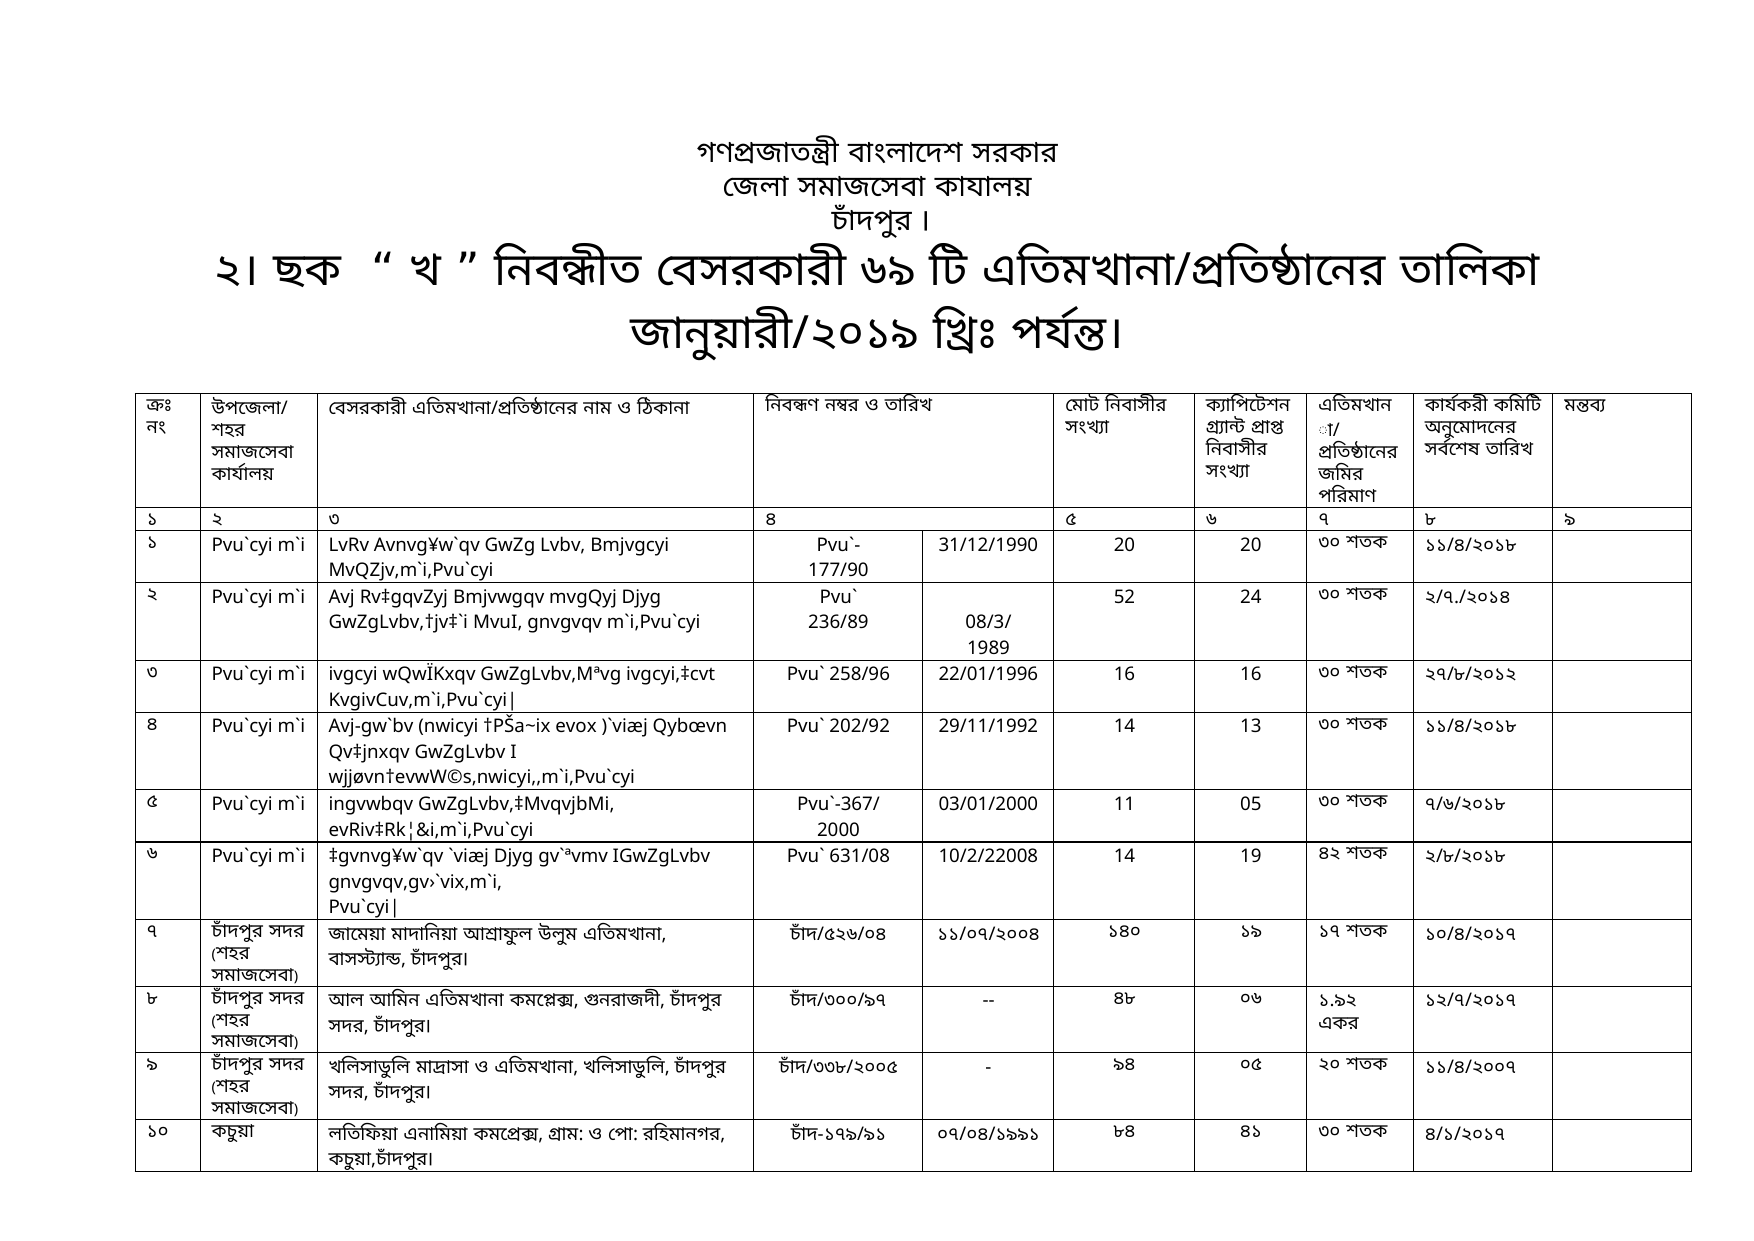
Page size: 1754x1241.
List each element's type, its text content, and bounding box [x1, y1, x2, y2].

table_cell কচুয়া [201, 1120, 317, 1171]
table_cell -- [923, 987, 1053, 1052]
table_cell 20 [1054, 531, 1194, 582]
text ২। ছক “ খ ” নিবন্ধীত বেসরকারী ৬৯ টি এতিমখানা/প্রতিষ্ঠানের তালিকা [135, 237, 1619, 299]
table_cell 16 [1195, 661, 1306, 712]
table_cell ৩০ শতক [1307, 1120, 1413, 1171]
table_cell [1553, 583, 1691, 659]
table_cell আল আমিন এতিমখানা কমপ্লেক্স, গুনরাজদী, চাঁদপুর সদর, চাঁদপুর। [318, 987, 753, 1052]
table_cell ১ [136, 508, 200, 530]
table_cell ১১/৪/২০০৭ [1414, 1053, 1552, 1119]
table_cell 29/11/1992 [923, 713, 1053, 789]
table_cell Pvu`cyi m`i [201, 790, 317, 841]
table_cell Pvu`-367/ 2000 [754, 790, 922, 841]
table_cell লতিফিয়া এনামিয়া কমপ্রেক্স, গ্রাম: ও পো: রহিমানগর, কচুয়া,চাঁদপুর। [318, 1120, 753, 1171]
table_header নিবন্ধণ নম্বর ও তারিখ [754, 394, 1053, 507]
table_cell ৪/১/২০১৭ [1414, 1120, 1552, 1171]
table_cell ১০/৪/২০১৭ [1414, 920, 1552, 986]
table_cell ০৬ [1195, 987, 1306, 1052]
table_cell [1553, 1120, 1691, 1171]
table_cell Pvu`cyi m`i [201, 583, 317, 659]
table_cell ivgcyi wQwÏKxqv GwZgLvbv,Mªvg ivgcyi,‡cvt KvgivCuv,m`i,Pvu`cyi| [318, 661, 753, 712]
table_header ক্যাপিটেশন গ্র্যান্ট প্রাপ্ত নিবাসীর সংখ্যা [1195, 394, 1306, 507]
table_cell 03/01/2000 [923, 790, 1053, 841]
table_cell 13 [1195, 713, 1306, 789]
table_cell - [923, 1053, 1053, 1119]
table_cell ১ [136, 531, 200, 582]
table_cell 16 [1054, 661, 1194, 712]
table_cell Pvu`cyi m`i [201, 531, 317, 582]
table_cell Pvu` 258/96 [754, 661, 922, 712]
table_cell ৩০ শতক [1307, 790, 1413, 841]
table_cell ৫ [136, 790, 200, 841]
table_header কার্যকরী কমিটি অনুমোদনের সর্বশেষ তারিখ [1414, 394, 1552, 507]
text জেলা সমাজসেবা কাযালয় [135, 169, 1619, 203]
table_cell ingvwbqv GwZgLvbv,‡MvqvjbMi, evRiv‡Rk¦&i,m`i,Pvu`cyi [318, 790, 753, 841]
table_cell ১১/৪/২০১৮ [1414, 713, 1552, 789]
table_cell ৬ [1195, 508, 1306, 530]
table_cell ৯ [136, 1053, 200, 1119]
table_cell চাঁদপুর সদর (শহর সমাজসেবা) [201, 920, 317, 986]
table_cell ১১/৪/২০১৮ [1414, 531, 1552, 582]
table_cell [1553, 920, 1691, 986]
table_header ক্রঃ নং [136, 394, 200, 507]
table_cell [1553, 790, 1691, 841]
table_header মোট নিবাসীর সংখ্যা [1054, 394, 1194, 507]
text জানুয়ারী/২০১৯ খ্রিঃ পর্যন্ত। [135, 299, 1619, 362]
table_cell 14 [1054, 843, 1194, 919]
table_cell ৫ [1054, 508, 1194, 530]
table_cell Avj-gw`bv (nwicyi †PŠa~ix evox )`viæj Qybœvn Qv‡jnxqv GwZgLvbv I wjjøvn†evwW©s,nwicyi,,m`i,Pvu`cyi [318, 713, 753, 789]
table_cell 05 [1195, 790, 1306, 841]
table_cell ৩০ শতক [1307, 661, 1413, 712]
table_cell Pvu`cyi m`i [201, 661, 317, 712]
table_cell 10/2/22008 [923, 843, 1053, 919]
table_cell ৪ [136, 713, 200, 789]
table_cell ৩০ শতক [1307, 713, 1413, 789]
table_cell ১৭ শতক [1307, 920, 1413, 986]
table_cell Pvu` 236/89 [754, 583, 922, 659]
table_cell ৩০ শতক [1307, 583, 1413, 659]
table_cell খলিসাডুলি মাদ্রাসা ও এতিমখানা, খলিসাডুলি, চাঁদপুর সদর, চাঁদপুর। [318, 1053, 753, 1119]
table_cell 20 [1195, 531, 1306, 582]
table_cell [1553, 661, 1691, 712]
table_cell ২৭/৮/২০১২ [1414, 661, 1552, 712]
table_cell চাঁদ/৩৩৮/২০০৫ [754, 1053, 922, 1119]
table_cell চাঁদপুর সদর (শহর সমাজসেবা) [201, 1053, 317, 1119]
table_cell ২ [136, 583, 200, 659]
table_cell ১১/০৭/২০০৪ [923, 920, 1053, 986]
table_cell 31/12/1990 [923, 531, 1053, 582]
table_cell চাঁদ/৫২৬/০৪ [754, 920, 922, 986]
table_cell Pvu`cyi m`i [201, 843, 317, 919]
table_cell ৪ [754, 508, 1053, 530]
table_cell ৪২ শতক [1307, 843, 1413, 919]
table_cell LvRv Avnvg¥w`qv GwZg Lvbv, Bmjvgcyi MvQZjv,m`i,Pvu`cyi [318, 531, 753, 582]
table_cell ০৭/০৪/১৯৯১ [923, 1120, 1053, 1171]
table_cell 19 [1195, 843, 1306, 919]
table_cell ১৪০ [1054, 920, 1194, 986]
table_cell 52 [1054, 583, 1194, 659]
table_cell Pvu`- 177/90 [754, 531, 922, 582]
table_cell ২০ শতক [1307, 1053, 1413, 1119]
table_cell চাঁদপুর সদর (শহর সমাজসেবা) [201, 987, 317, 1052]
table_cell ৮ [136, 987, 200, 1052]
table_cell চাঁদ/৩০০/৯৭ [754, 987, 922, 1052]
table_cell ৩০ শতক [1307, 531, 1413, 582]
table_cell ৪১ [1195, 1120, 1306, 1171]
table_cell ৭ [1307, 508, 1413, 530]
table_cell ৯৪ [1054, 1053, 1194, 1119]
table_cell ৯ [1553, 508, 1691, 530]
table_cell ৭ [136, 920, 200, 986]
text চাঁদপুর । [135, 203, 1619, 237]
table_cell ৬ [136, 843, 200, 919]
text গণপ্রজাতন্ত্রী বাংলাদেশ সরকার [135, 135, 1619, 169]
table_cell ৪৮ [1054, 987, 1194, 1052]
table_cell 22/01/1996 [923, 661, 1053, 712]
table_cell Pvu` 202/92 [754, 713, 922, 789]
table_cell ৩ [318, 508, 753, 530]
table_cell ‡gvnvg¥w`qv `viæj Djyg gv`ªvmv IGwZgLvbv gnvgvqv,gv›`vix,m`i, Pvu`cyi| [318, 843, 753, 919]
table_cell ০৫ [1195, 1053, 1306, 1119]
table_cell 14 [1054, 713, 1194, 789]
table_cell ১.৯২ একর [1307, 987, 1413, 1052]
table_cell Avj Rv‡gqvZyj Bmjvwgqv mvgQyj Djyg GwZgLvbv,†jv‡`i MvuI, gnvgvqv m`i,Pvu`cyi [318, 583, 753, 659]
table_cell 08/3/ 1989 [923, 583, 1053, 659]
table_cell Pvu` 631/08 [754, 843, 922, 919]
table_cell ২ [201, 508, 317, 530]
table_cell ৮৪ [1054, 1120, 1194, 1171]
table_cell ৩ [136, 661, 200, 712]
table_cell ৭/৬/২০১৮ [1414, 790, 1552, 841]
table_cell 11 [1054, 790, 1194, 841]
table_cell Pvu`cyi m`i [201, 713, 317, 789]
table_cell ২/৮/২০১৮ [1414, 843, 1552, 919]
table_cell [1553, 531, 1691, 582]
table_cell [1553, 713, 1691, 789]
table_cell জামেয়া মাদানিয়া আশ্রাফুল উলুম এতিমখানা, বাসস্ট্যান্ড, চাঁদপুর। [318, 920, 753, 986]
table_cell ১০ [136, 1120, 200, 1171]
table_header বেসরকারী এতিমখানা/প্রতিষ্ঠানের নাম ও ঠিকানা [318, 394, 753, 507]
table_cell [1553, 987, 1691, 1052]
table_cell [1553, 1053, 1691, 1119]
table_header মন্তব্য [1553, 394, 1691, 507]
table_header উপজেলা/শহর সমাজসেবা কার্যালয় [201, 394, 317, 507]
table_cell 24 [1195, 583, 1306, 659]
table_cell ১৯ [1195, 920, 1306, 986]
table_cell ১২/৭/২০১৭ [1414, 987, 1552, 1052]
table_header এতিমখানা/প্রতিষ্ঠানের জমির পরিমাণ [1307, 394, 1413, 507]
table_cell [1553, 843, 1691, 919]
table_cell ৮ [1414, 508, 1552, 530]
table_cell চাঁদ-১৭৯/৯১ [754, 1120, 922, 1171]
table_cell ২/৭./২০১৪ [1414, 583, 1552, 659]
